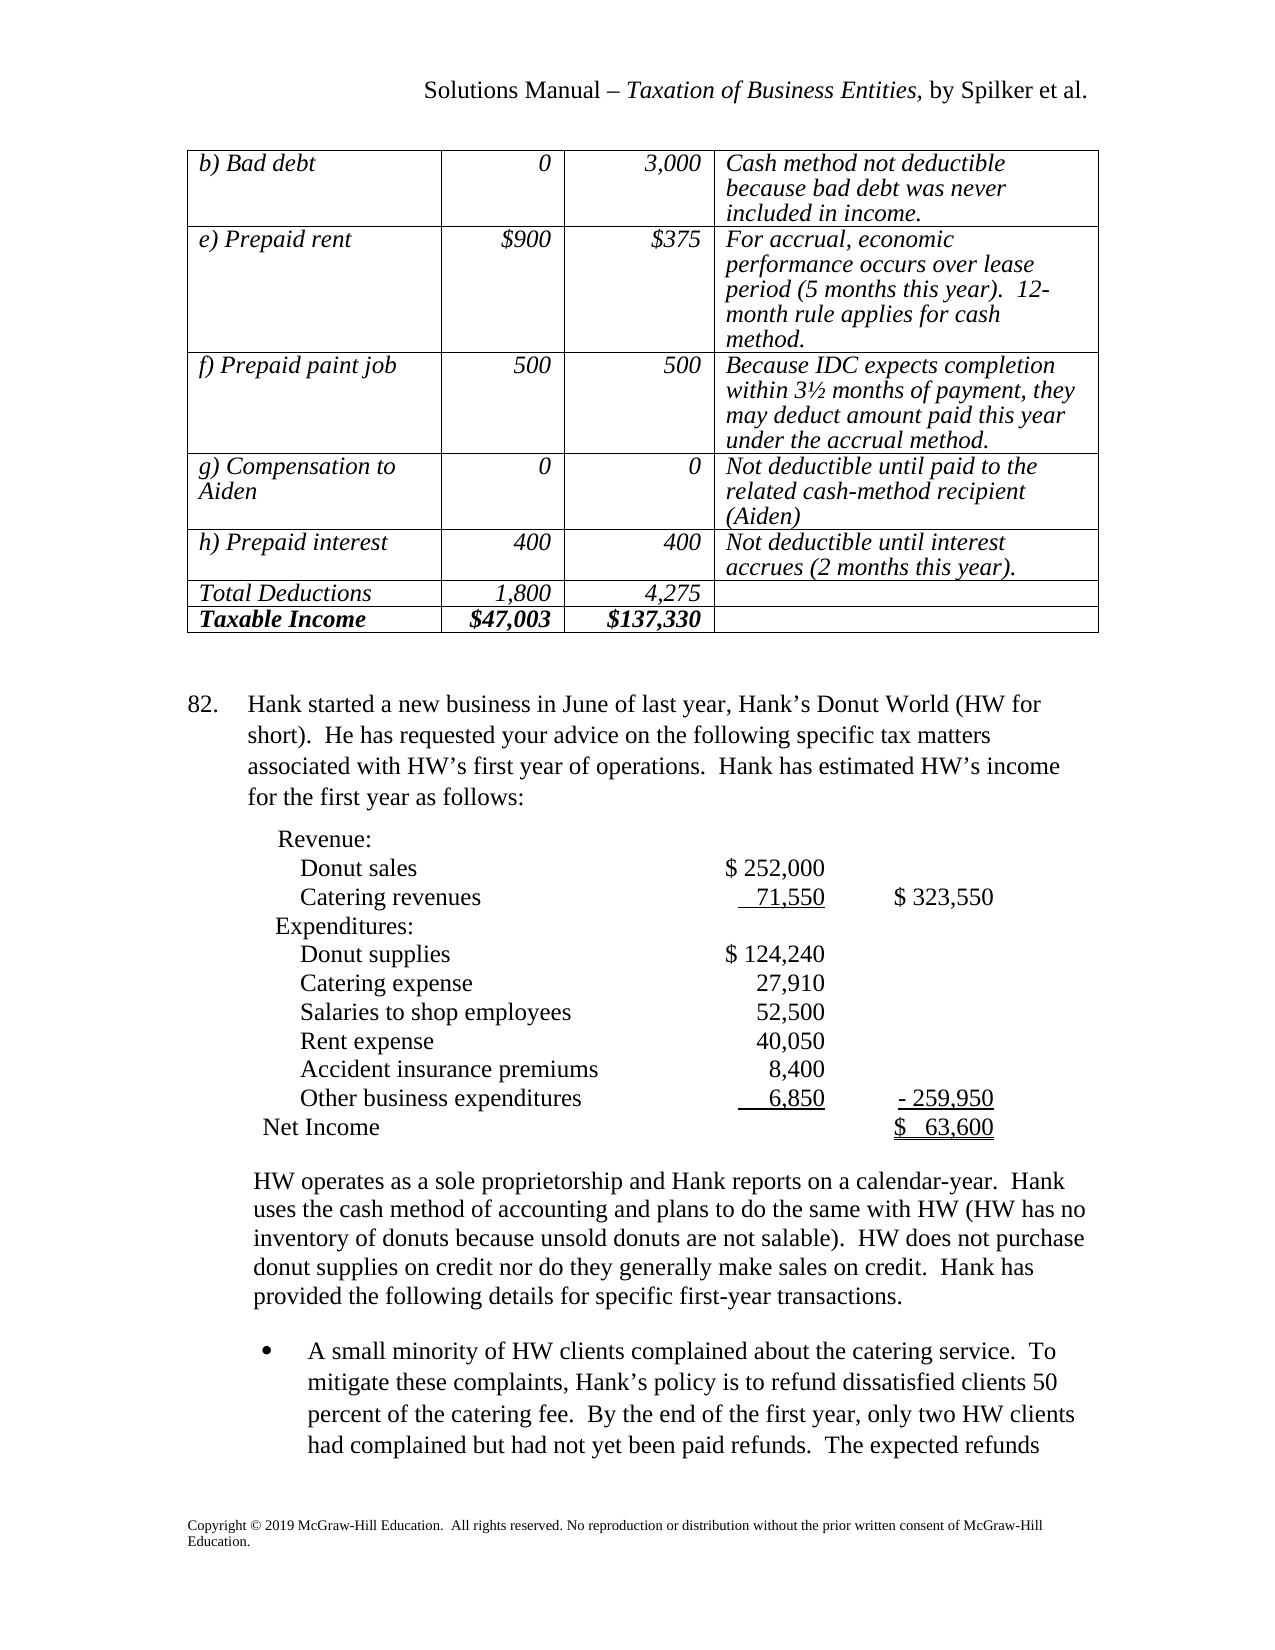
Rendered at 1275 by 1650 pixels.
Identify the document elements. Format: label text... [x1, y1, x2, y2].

table_cell 0 [442, 454, 564, 529]
text Revenue: Donut sales $ 252,000 Catering revenues 71,550 $ 323,550 Expenditures: Donut supplies $ 124,240 Catering expense 27,910 Salaries to shop employees 52,500 Rent expense 40,050 Accident insurance premiums 8,400 Other business expenditures 6,850 - 259,950 Net Income $ 63,600 [262, 824, 1087, 1141]
table_cell $47,003 [442, 607, 564, 632]
table_cell Cash method not deductible because bad debt was never included in income. [715, 151, 1098, 226]
table_cell Not deductible until interest accrues (2 months this year). [715, 530, 1098, 580]
table_cell Not deductible until paid to the related cash-method recipient (Aiden) [715, 454, 1098, 529]
table_cell 500 [442, 353, 564, 453]
table_cell 0 [565, 454, 714, 529]
table_cell 3,000 [565, 151, 714, 226]
table_cell $375 [565, 227, 714, 352]
text HW operates as a sole proprietorship and Hank reports on a calendar-year. Hank uses the cash method of accounting and plans to do the same with HW (HW has no inventory of donuts because unsold donuts are not salable). HW does not purchase donut supplies on credit nor do they generally make sales on credit. Hank has provided the following details for specific first-year transactions. [253, 1166, 1087, 1309]
table_cell h) Prepaid interest [188, 530, 441, 580]
table_cell $137,330 [565, 607, 714, 632]
table_cell For accrual, economic performance occurs over lease period (5 months this year). 12-month rule applies for cash method. [715, 227, 1098, 352]
table_cell 0 [442, 151, 564, 226]
table_cell g) Compensation to Aiden [188, 454, 441, 529]
table_cell Because IDC expects completion within 3½ months of payment, they may deduct amount paid this year under the accrual method. [715, 353, 1098, 453]
table_cell 400 [442, 530, 564, 580]
text 82. Hank started a new business in June of last year, Hank’s Donut World (HW for short). He has requested your advice on the following specific tax matters associated with HW’s first year of operations. Hank has estimated HW’s income for the first year as follows: [187, 687, 1087, 812]
table_cell [715, 607, 1098, 632]
table_cell 400 [565, 530, 714, 580]
table_cell [715, 581, 1098, 606]
table_cell 4,275 [565, 581, 714, 606]
table_cell b) Bad debt [188, 151, 441, 226]
table_cell f) Prepaid paint job [188, 353, 441, 453]
table_cell 500 [565, 353, 714, 453]
table_cell Taxable Income [188, 607, 441, 632]
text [262, 1334, 1087, 1459]
table_cell $900 [442, 227, 564, 352]
table_cell 1,800 [442, 581, 564, 606]
table_cell e) Prepaid rent [188, 227, 441, 352]
table_cell Total Deductions [188, 581, 441, 606]
